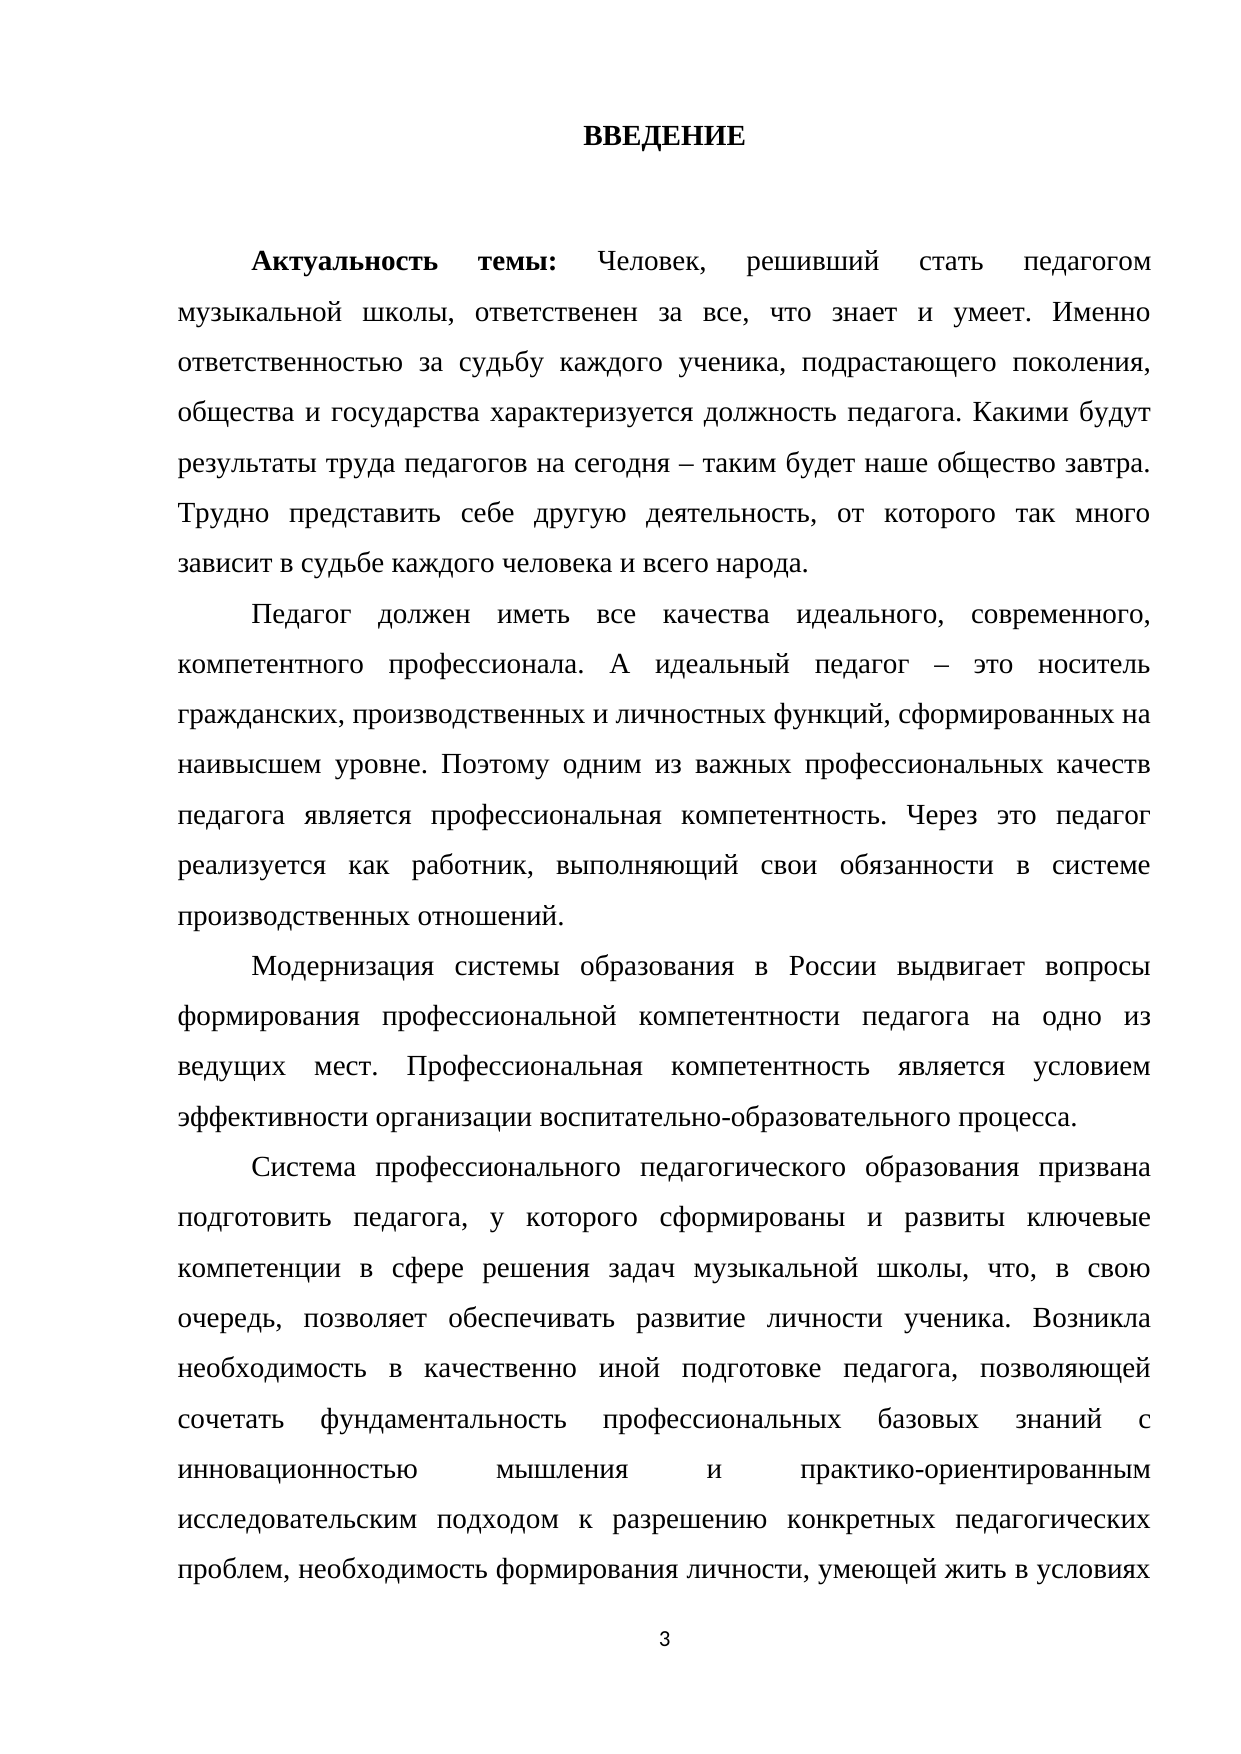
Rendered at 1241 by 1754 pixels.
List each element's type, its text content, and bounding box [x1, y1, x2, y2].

subtitle ВВЕДЕНИЕ [177, 118, 1152, 152]
text Педагог должен иметь все качества идеального, современного, компетентного профессионала. А идеальный педагог – это носитель гражданских, производственных и личностных функций, сформированных на наивысшем уровне. Поэтому одним из важных профессиональных качеств педагога является профессиональная компетентность. Через это педагог реализуется как работник, выполняющий свои обязанности в системе производственных отношений. [177, 596, 1152, 931]
text Актуальность темы: Человек, решивший стать педагогом музыкальной школы, ответственен за все, что знает и умеет. Именно ответственностью за судьбу каждого ученика, подрастающего поколения, общества и государства характеризуется должность педагога. Какими будут результаты труда педагогов на сегодня – таким будет наше общество завтра. Трудно представить себе другую деятельность, от которого так много зависит в судьбе каждого человека и всего народа. [177, 243, 1152, 579]
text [177, 1149, 1152, 1585]
text Модернизация системы образования в России выдвигает вопросы формирования профессиональной компетентности педагога на одно из ведущих мест. Профессиональная компетентность является условием эффективности организации воспитательно-образовательного процесса. [177, 948, 1152, 1132]
